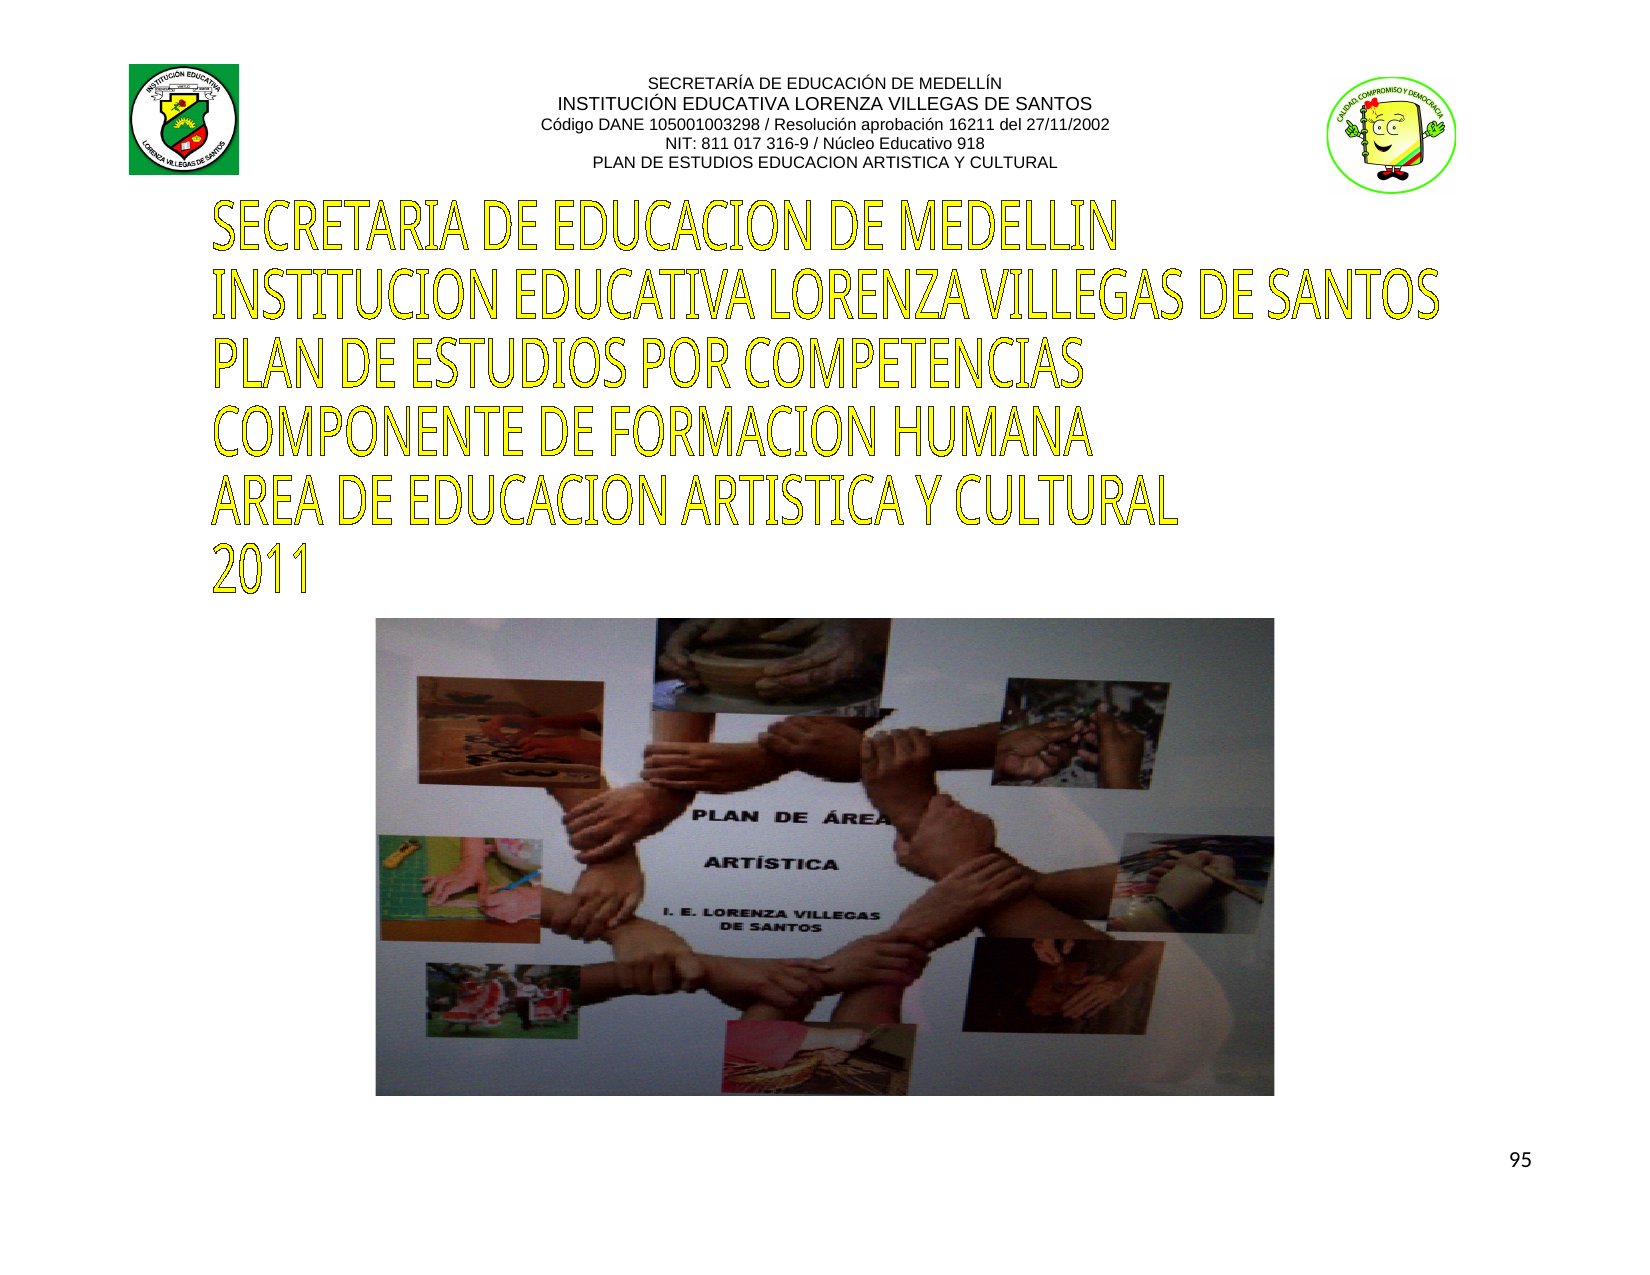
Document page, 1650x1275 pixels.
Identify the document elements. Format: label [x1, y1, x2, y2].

picture [375, 618, 1275, 1096]
picture [1326, 77, 1457, 194]
picture [128, 64, 240, 175]
